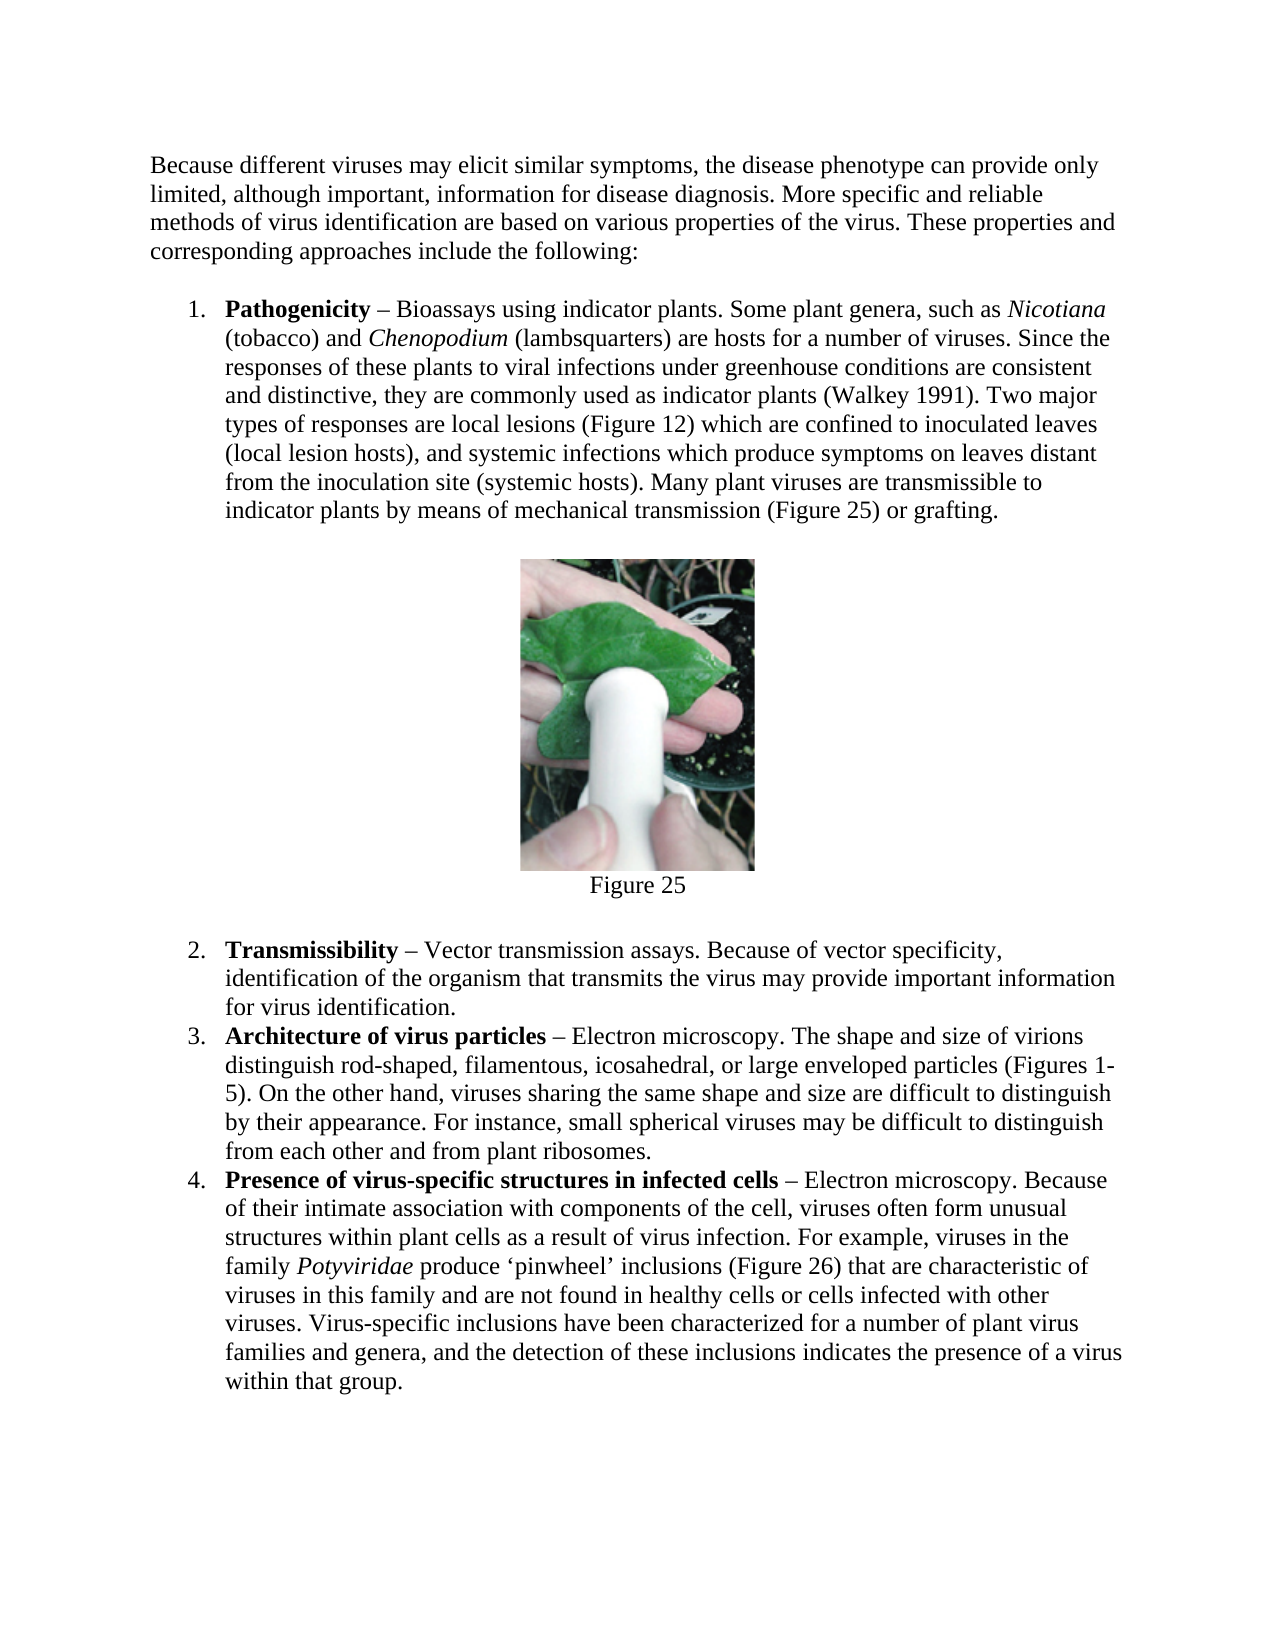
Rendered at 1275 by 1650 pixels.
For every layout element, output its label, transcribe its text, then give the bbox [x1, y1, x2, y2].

list Transmissibility – Vector transmission assays. Because of vector specificity, identification of the organism that transmits the virus may provide important information for virus identification. [187, 935, 1125, 1021]
text Because different viruses may elicit similar symptoms, the disease phenotype can provide only limited, although important, information for disease diagnosis. More specific and reliable methods of virus identification are based on various properties of the virus. These properties and corresponding approaches include the following: [150, 150, 1125, 265]
list Pathogenicity – Bioassays using indicator plants. Some plant genera, such as Nicotiana (tobacco) and Chenopodium (lambsquarters) are hosts for a number of viruses. Since the responses of these plants to viral infections under greenhouse conditions are consistent and distinctive, they are commonly used as indicator plants (Walkey 1991). Two major types of responses are local lesions (Figure 12) which are confined to inoculated leaves (local lesion hosts), and systemic infections which produce symptoms on leaves distant from the inoculation site (systemic hosts). Many plant viruses are transmissible to indicator plants by means of mechanical transmission (Figure 25) or grafting. [187, 294, 1125, 524]
table_header Figure 25 [514, 553, 761, 906]
list Architecture of virus particles – Electron microscopy. The shape and size of virions distinguish rod-shaped, filamentous, icosahedral, or large enveloped particles (Figures 1-5). On the other hand, viruses sharing the same shape and size are difficult to distinguish by their appearance. For instance, small spherical viruses may be difficult to distinguish from each other and from plant ribosomes. [187, 1021, 1125, 1165]
picture [520, 559, 755, 871]
list Presence of virus-specific structures in infected cells – Electron microscopy. Because of their intimate association with components of the cell, viruses often form unusual structures within plant cells as a result of virus infection. For example, viruses in the family Potyviridae produce ‘pinwheel’ inclusions (Figure 26) that are characteristic of viruses in this family and are not found in healthy cells or cells infected with other viruses. Virus-specific inclusions have been characterized for a number of plant virus families and genera, and the detection of these inclusions indicates the presence of a virus within that group. [187, 1165, 1125, 1395]
